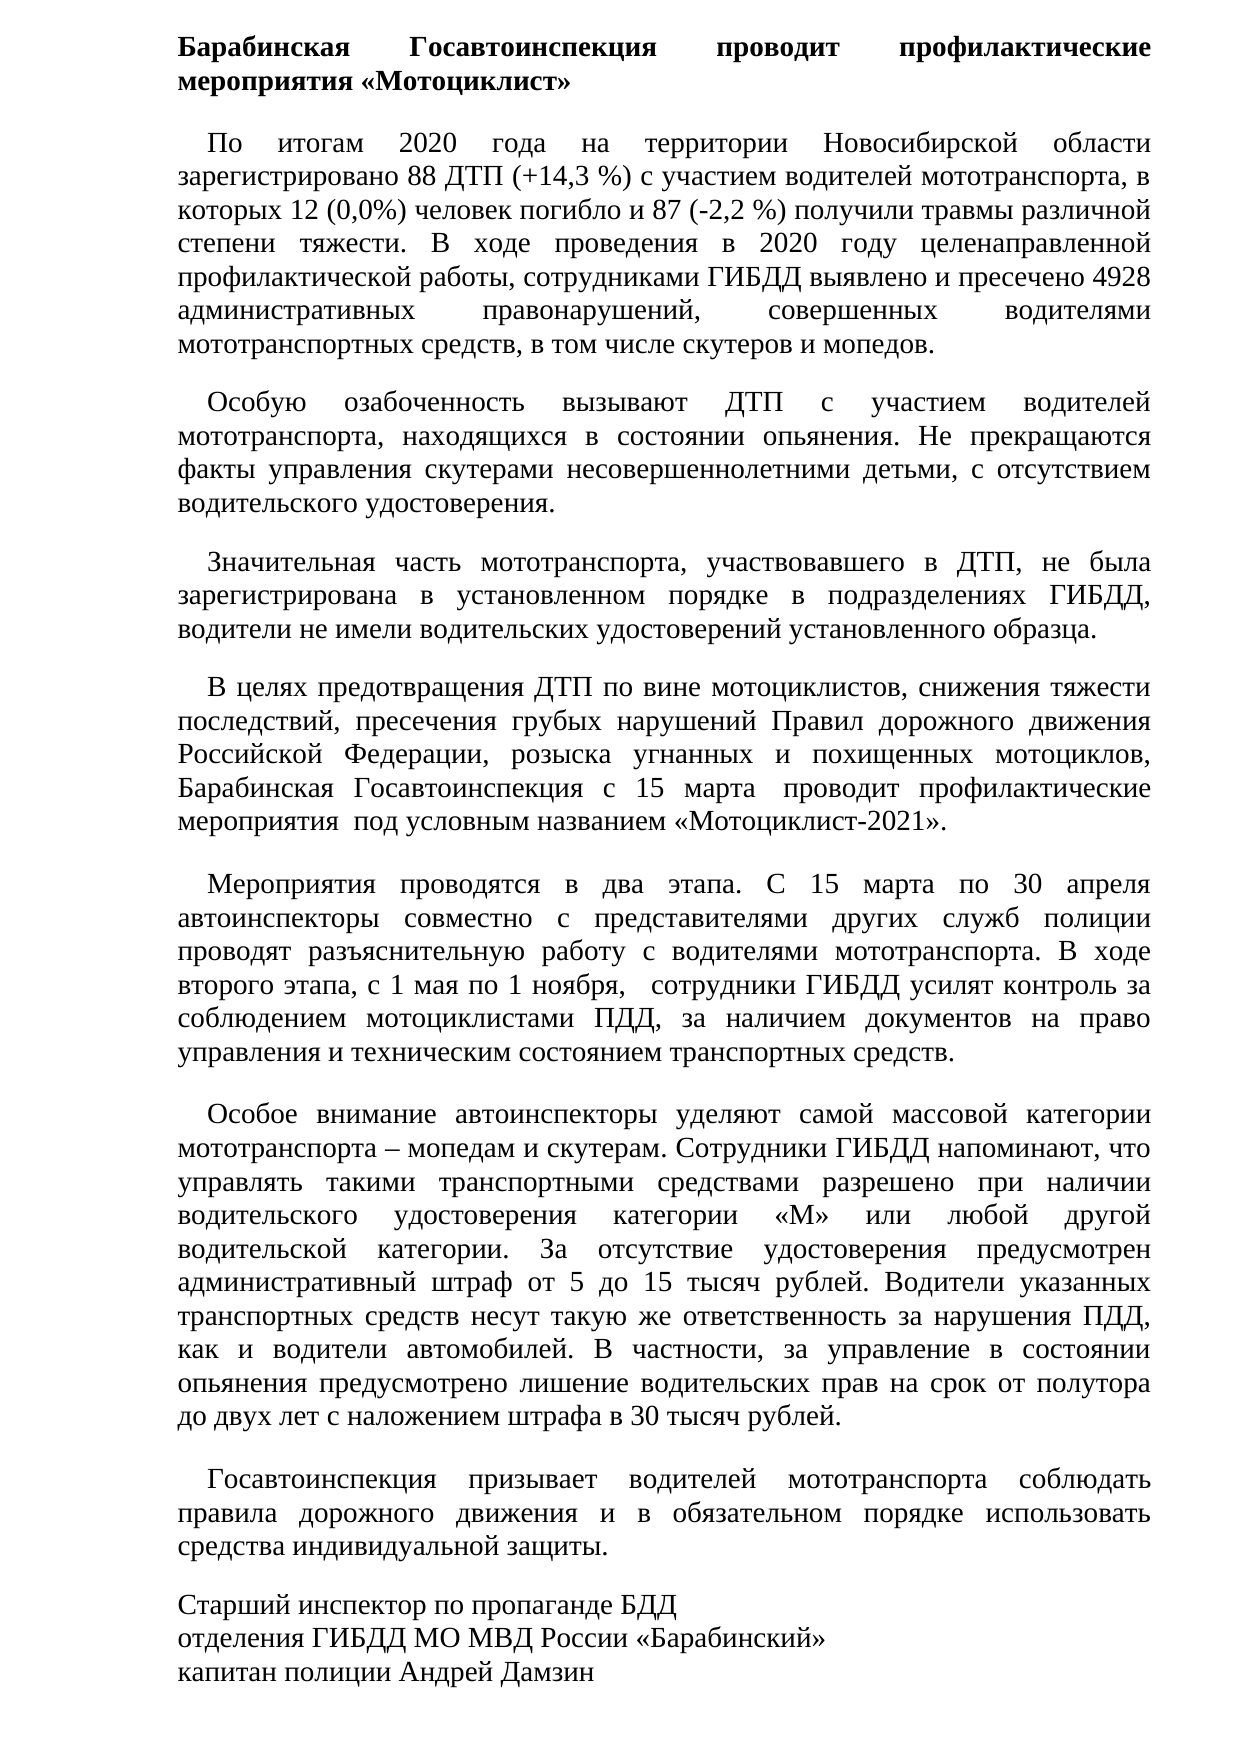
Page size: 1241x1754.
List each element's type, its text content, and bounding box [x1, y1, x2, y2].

text Старший инспектор по пропаганде БДД [177, 1587, 1152, 1620]
text В целях предотвращения ДТП по вине мотоциклистов, снижения тяжести последствий, пресечения грубых нарушений Правил дорожного движения Российской Федерации, розыска угнанных и похищенных мотоциклов, Барабинская Госавтоинспекция с 15 марта проводит профилактические мероприятия под условным названием «Мотоциклист-2021». [177, 669, 1152, 837]
text Особое внимание автоинспекторы уделяют самой массовой категории мототранспорта – мопедам и скутерам. Сотрудники ГИБДД напоминают, что управлять такими транспортными средствами разрешено при наличии водительского удостоверения категории «М» или любой другой водительской категории. За отсутствие удостоверения предусмотрен административный штраф от 5 до 15 тысяч рублей. Водители указанных транспортных средств несут такую же ответственность за нарушения ПДД, как и водители автомобилей. В частности, за управление в состоянии опьянения предусмотрено лишение водительских прав на срок от полутора до двух лет с наложением штрафа в 30 тысяч рублей. [177, 1097, 1152, 1432]
text Особую озабоченность вызывают ДТП с участием водителей мототранспорта, находящихся в состоянии опьянения. Не прекращаются факты управления скутерами несовершеннолетними детьми, с отсутствием водительского удостоверения. [177, 384, 1152, 519]
subtitle Барабинская Госавтоинспекция проводит профилактические мероприятия «Мотоциклист» [177, 29, 1152, 97]
text По итогам 2020 года на территории Новосибирской области зарегистрировано 88 ДТП (+14,3 %) с участием водителей мототранспорта, в которых 12 (0,0%) человек погибло и 87 (-2,2 %) получили травмы различной степени тяжести. В ходе проведения в 2020 году целенаправленной профилактической работы, сотрудниками ГИБДД выявлено и пресечено 4928 административных правонарушений, совершенных водителями мототранспортных средств, в том числе скутеров и мопедов. [177, 125, 1152, 359]
text Госавтоинспекция призывает водителей мототранспорта соблюдать правила дорожного движения и в обязательном порядке использовать средства индивидуальной защиты. [177, 1461, 1152, 1562]
text Значительная часть мототранспорта, участвовавшего в ДТП, не была зарегистрирована в установленном порядке в подразделениях ГИБДД, водители не имели водительских удостоверений установленного образца. [177, 544, 1152, 644]
text отделения ГИБДД МО МВД России «Барабинский» [177, 1620, 1152, 1654]
text Мероприятия проводятся в два этапа. С 15 марта по 30 апреля автоинспекторы совместно с представителями других служб полиции проводят разъяснительную работу с водителями мототранспорта. В ходе второго этапа, с 1 мая по 1 ноября, сотрудники ГИБДД усилят контроль за соблюдением мотоциклистами ПДД, за наличием документов на право управления и техническим состоянием транспортных средств. [177, 866, 1152, 1067]
text капитан полиции Андрей Дамзин [177, 1654, 1152, 1687]
